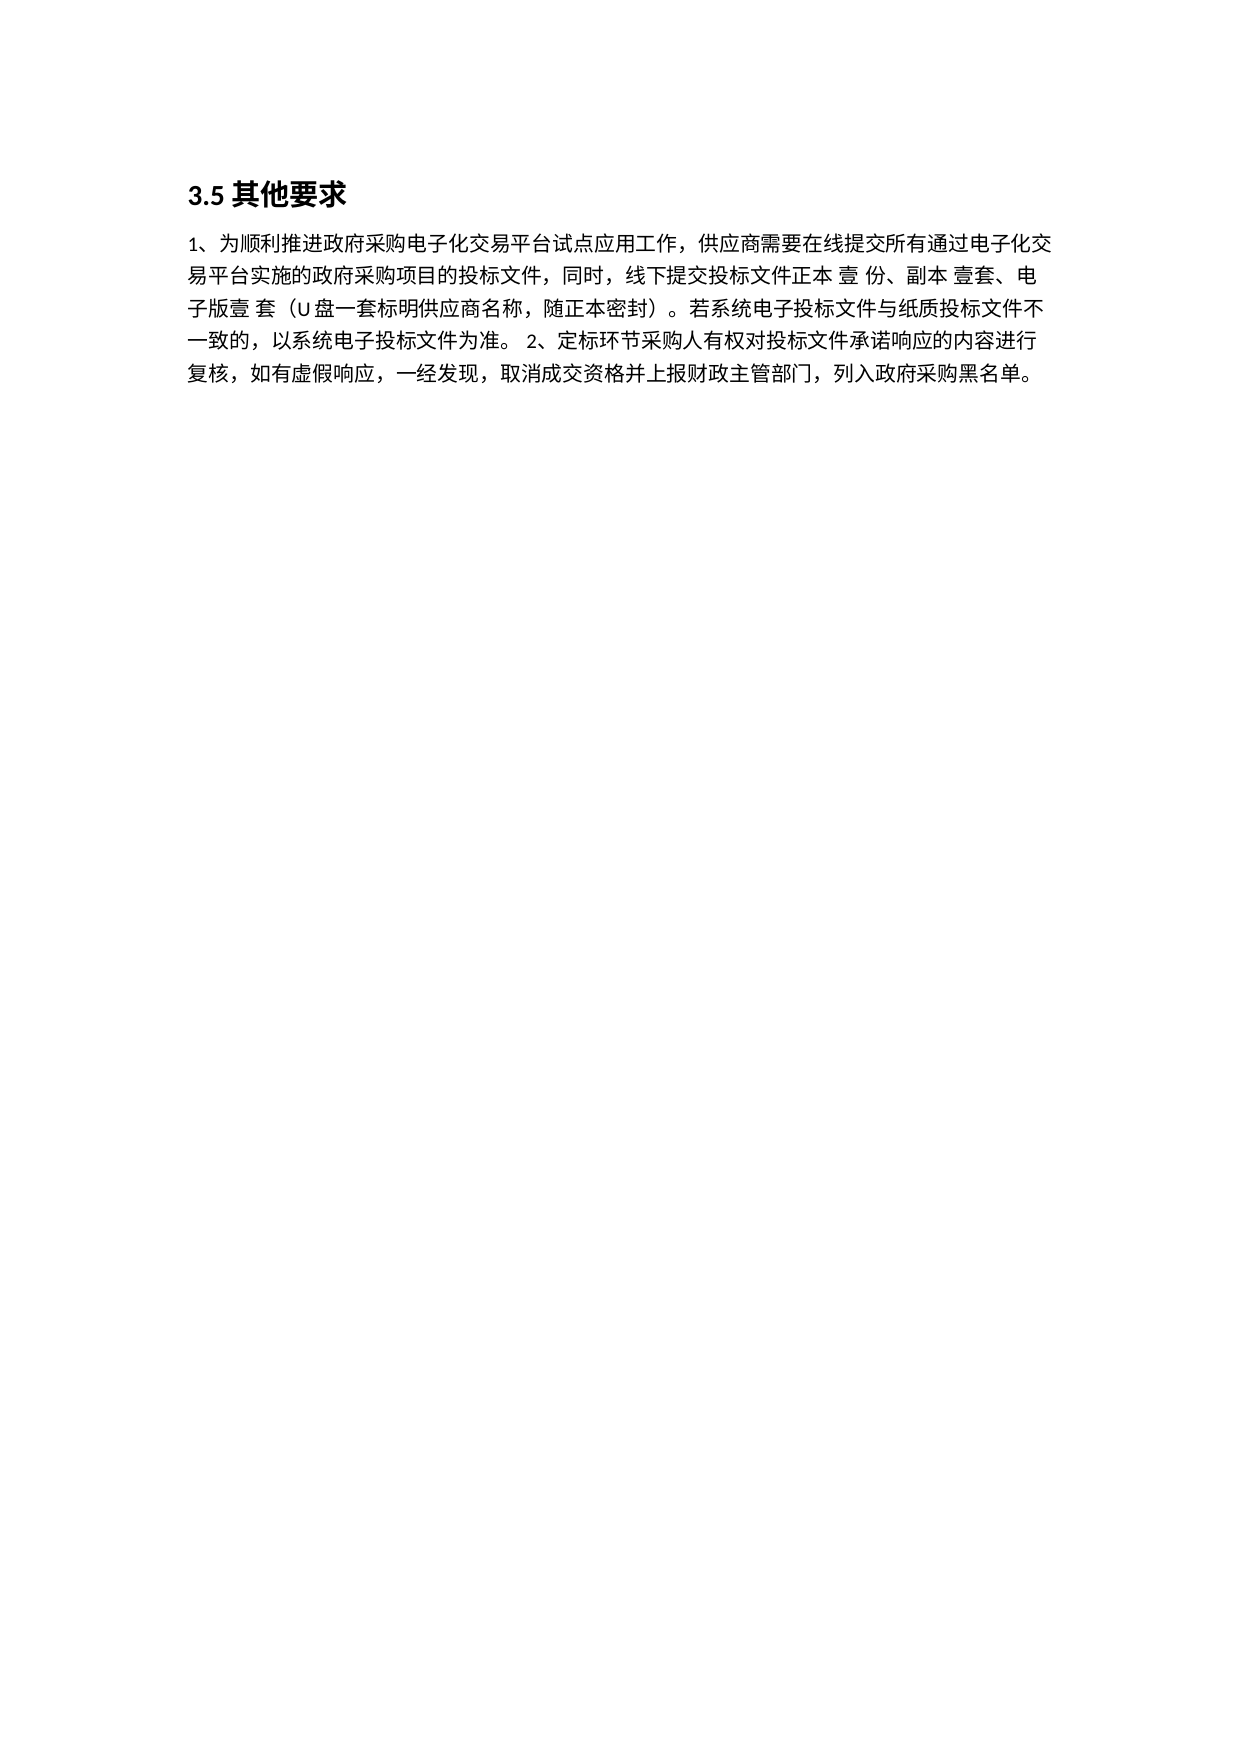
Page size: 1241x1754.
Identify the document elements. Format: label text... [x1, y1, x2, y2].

text 1、为顺利推进政府采购电子化交易平台试点应用工作，供应商需要在线提交所有通过电子化交易平台实施的政府采购项目的投标文件，同时，线下提交投标文件正本 壹 份、副本 壹套、电子版壹 套（U盘一套标明供应商名称，随正本密封）。若系统电子投标文件与纸质投标文件不一致的，以系统电子投标文件为准。 2、定标环节采购人有权对投标文件承诺响应的内容进行复核，如有虚假响应，一经发现，取消成交资格并上报财政主管部门，列入政府采购黑名单。 [187, 227, 1053, 389]
text 3.5其他要求 [187, 162, 1053, 227]
